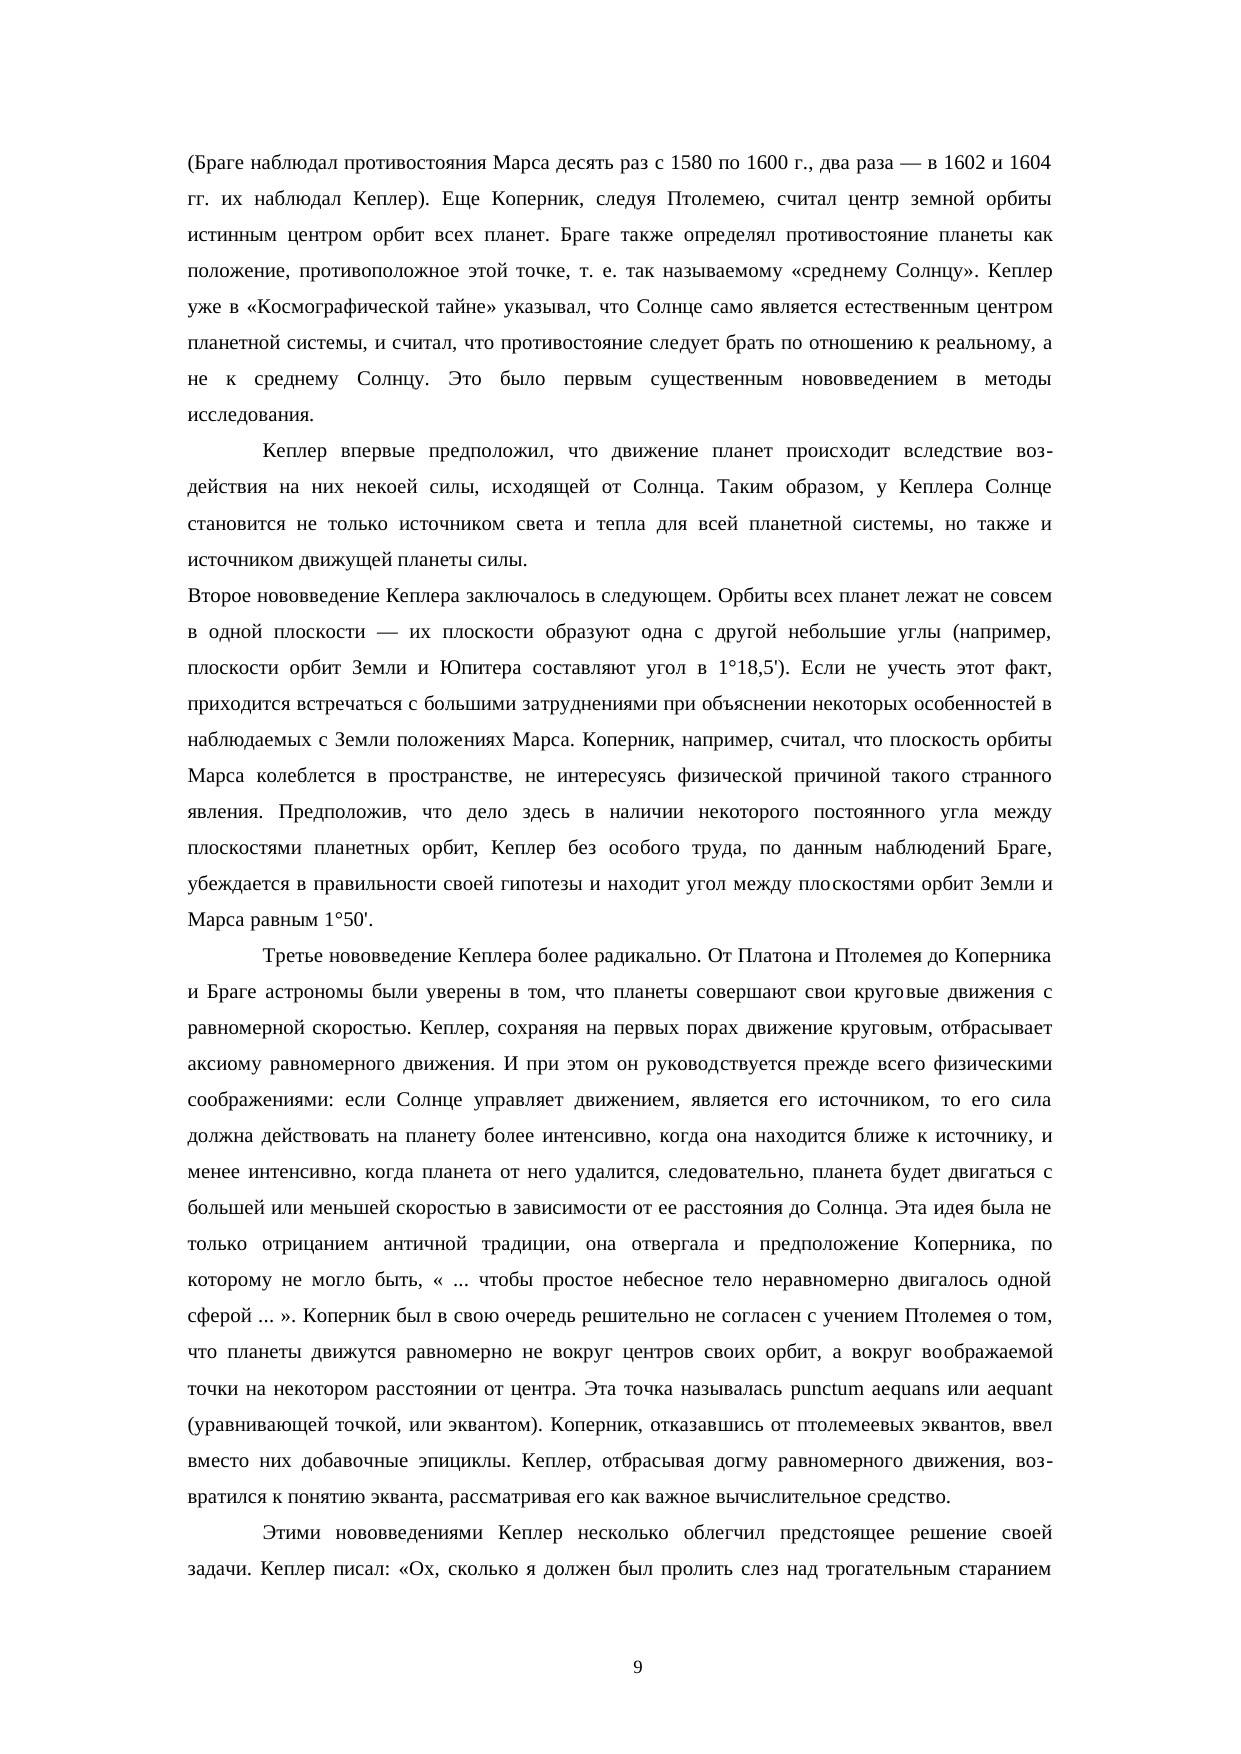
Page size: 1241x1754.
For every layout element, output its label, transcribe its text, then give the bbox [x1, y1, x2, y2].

text Второе нововведение Кеплера заключалось в следующем. Орбиты всех планет лежат не совсем в одной плоскости — их плоскости образуют одна с другой небольшие углы (например, плоскости орбит Земли и Юпитера составляют угол в 1°18,5'). Если не учесть этот факт, приходится встречаться с большими затруднениями при объяснении некоторых особенностей в наблюдаемых с Земли положениях Марса. Коперник, например, считал, что плоскость орбиты Марса колеблется в пространстве, не интересуясь физической причиной такого странного явления. Предположив, что дело здесь в наличии некоторого постоянного угла между плоскостями планетных орбит, Кеплер без особого труда, по данным наблюдений Браге, убеждается в правильности своей гипотезы и находит угол между плоскостями орбит Земли и Марса равным 1°50'. [187, 582, 1053, 931]
text Кеплер впервые предположил, что движение планет происходит вследствие воздействия на них некоей силы, исходящей от Солнца. Таким образом, у Кеплера Солнце становится не только источником света и тепла для всей планетной системы, но также и источником движущей планеты силы. [187, 438, 1053, 571]
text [187, 150, 1053, 426]
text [187, 1519, 1053, 1580]
text Третье нововведение Кеплера более радикально. От Платона и Птолемея до Коперника и Браге астрономы были уверены в том, что планеты совершают свои круговые движения с равномерной скоростью. Кеплер, сохраняя на первых порах движение круговым, отбрасывает аксиому равномерного движения. И при этом он руководствуется прежде всего физическими соображениями: если Солнце управляет движением, является его источником, то его сила должна действовать на планету более интенсивно, когда она находится ближе к источнику, и менее интенсивно, когда планета от него удалится, следовательно, планета будет двигаться с большей или меньшей скоростью в зависимости от ее расстояния до Солнца. Эта идея была не только отрицанием античной традиции, она отвергала и предположение Коперника, по которому не могло быть, « ... чтобы простое небесное тело неравномерно двигалось одной сферой ... ». Коперник был в свою очередь решительно не согласен с учением Птолемея о том, что планеты движутся равномерно не вокруг центров своих орбит, а вокруг воображаемой точки на некотором расстоянии от центра. Эта точка называлась punctum aequans или aequant (уравнивающей точкой, или эквантом). Коперник, отказавшись от птолемеевых эквантов, ввел вместо них добавочные эпициклы. Кеплер, отбрасывая догму равномерного движения, возвратился к понятию экванта, рассматривая его как важное вычислительное средство. [187, 943, 1053, 1508]
